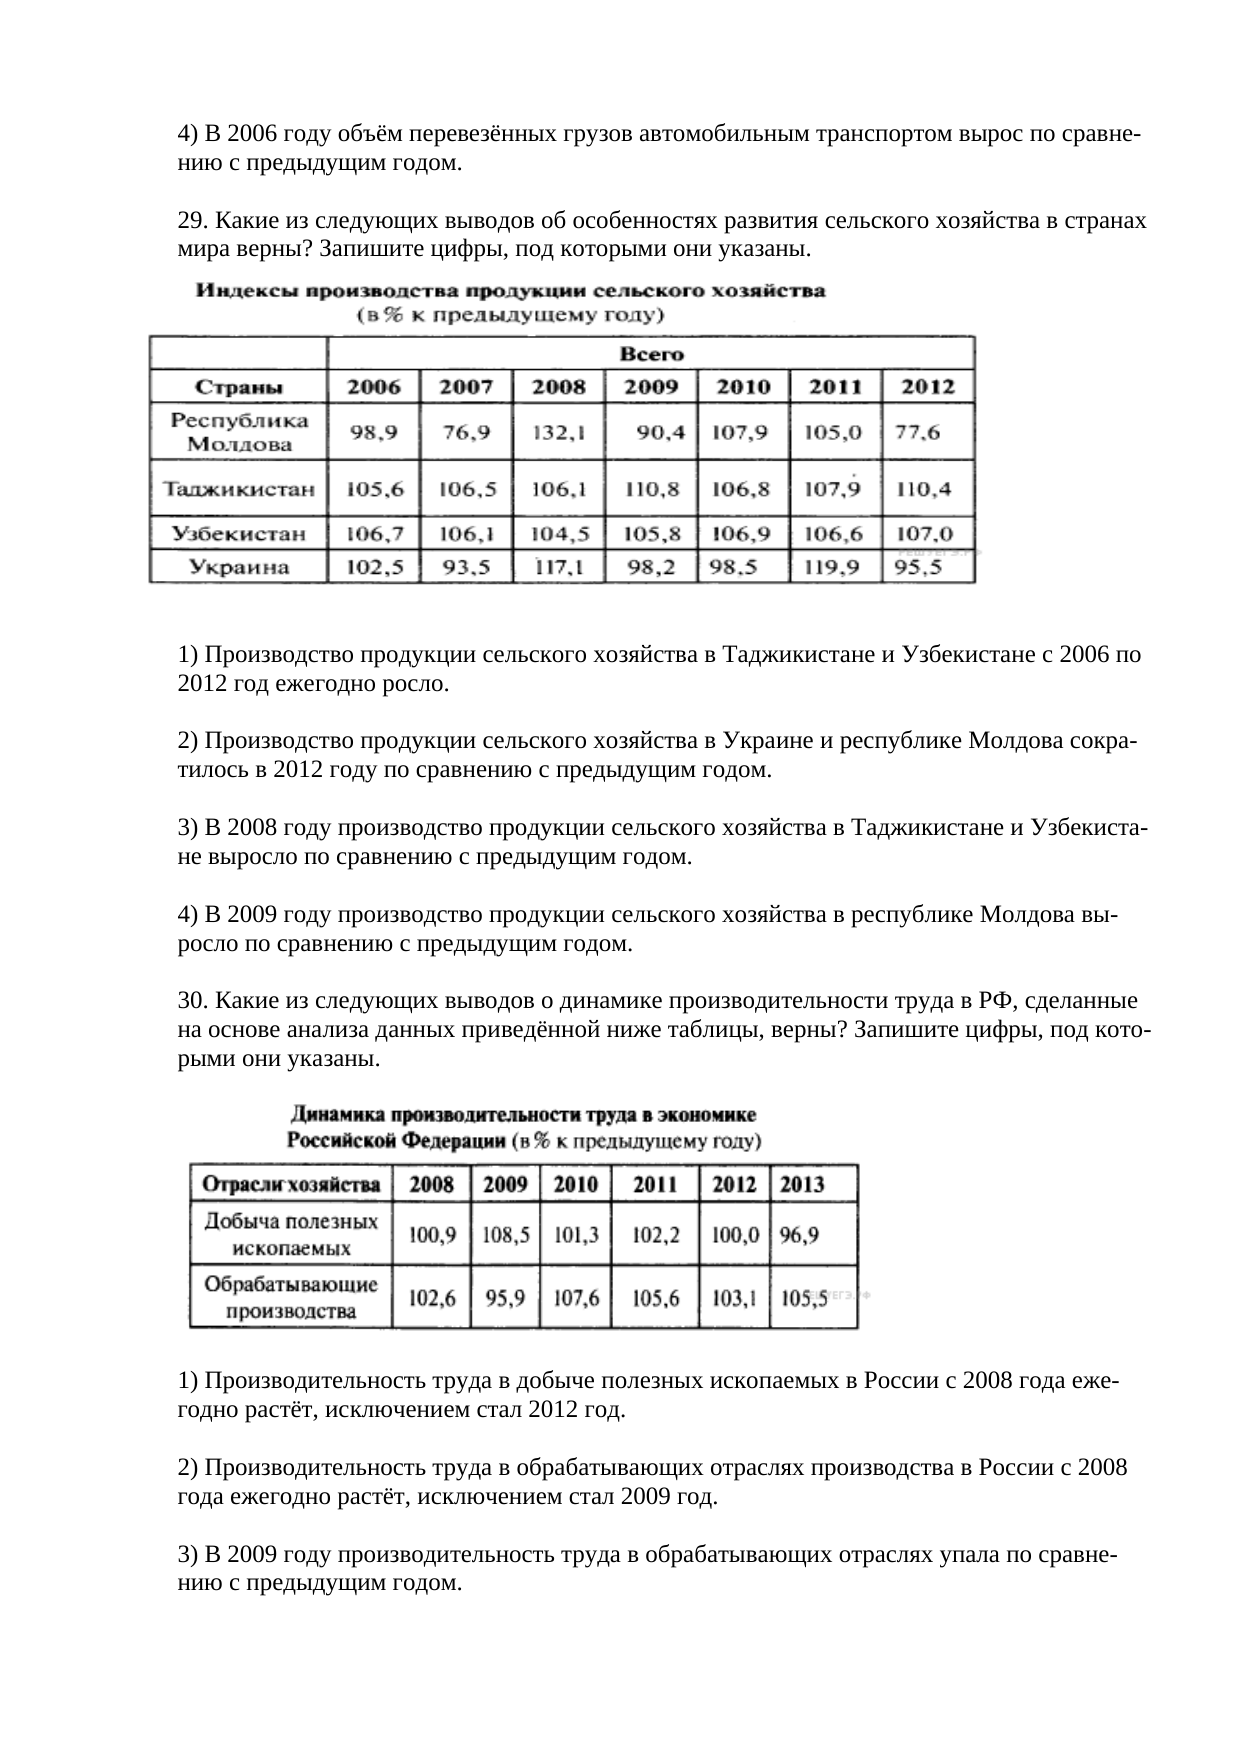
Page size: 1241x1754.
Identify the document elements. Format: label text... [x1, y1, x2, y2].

picture [177, 1101, 877, 1337]
text 4) В 2006 году объём перевезённых грузов автомобильным транспортом вырос по сравнению с предыдущим годом. [177, 118, 1152, 176]
text 29. Какие из следующих выводов об особенностях развития сельского хозяйства в странах мира верны? Запишите цифры, под которыми они указаны. [177, 205, 1152, 262]
text 1) Производство продукции сельского хозяйства в Таджикистане и Узбекистане с 2006 по 2012 год ежегодно росло. [177, 639, 1152, 696]
text 1) Производительность труда в добыче полезных ископаемых в России с 2008 года ежегодно растёт, исключением стал 2012 год. [177, 1365, 1152, 1423]
text 2) Производительность труда в обрабатывающих отраслях производства в России с 2008 года ежегодно растёт, исключением стал 2009 год. [177, 1452, 1152, 1509]
text 30. Какие из следующих выводов о динамике производительности труда в РФ, сделанные на основе анализа данных приведённой ниже таблицы, верны? Запишите цифры, под которыми они указаны. [177, 986, 1152, 1072]
text 2) Производство продукции сельского хозяйства в Украине и республике Молдова сократилось в 2012 году по сравнению с предыдущим годом. [177, 726, 1152, 783]
picture [130, 277, 989, 587]
text 4) В 2009 году производство продукции сельского хозяйства в республике Молдова выросло по сравнению с предыдущим годом. [177, 899, 1152, 956]
text 3) В 2008 году производство продукции сельского хозяйства в Таджикистане и Узбекистане выросло по сравнению с предыдущим годом. [177, 812, 1152, 870]
text 3) В 2009 году производительность труда в обрабатывающих отраслях упала по сравнению с предыдущим годом. [177, 1539, 1152, 1596]
